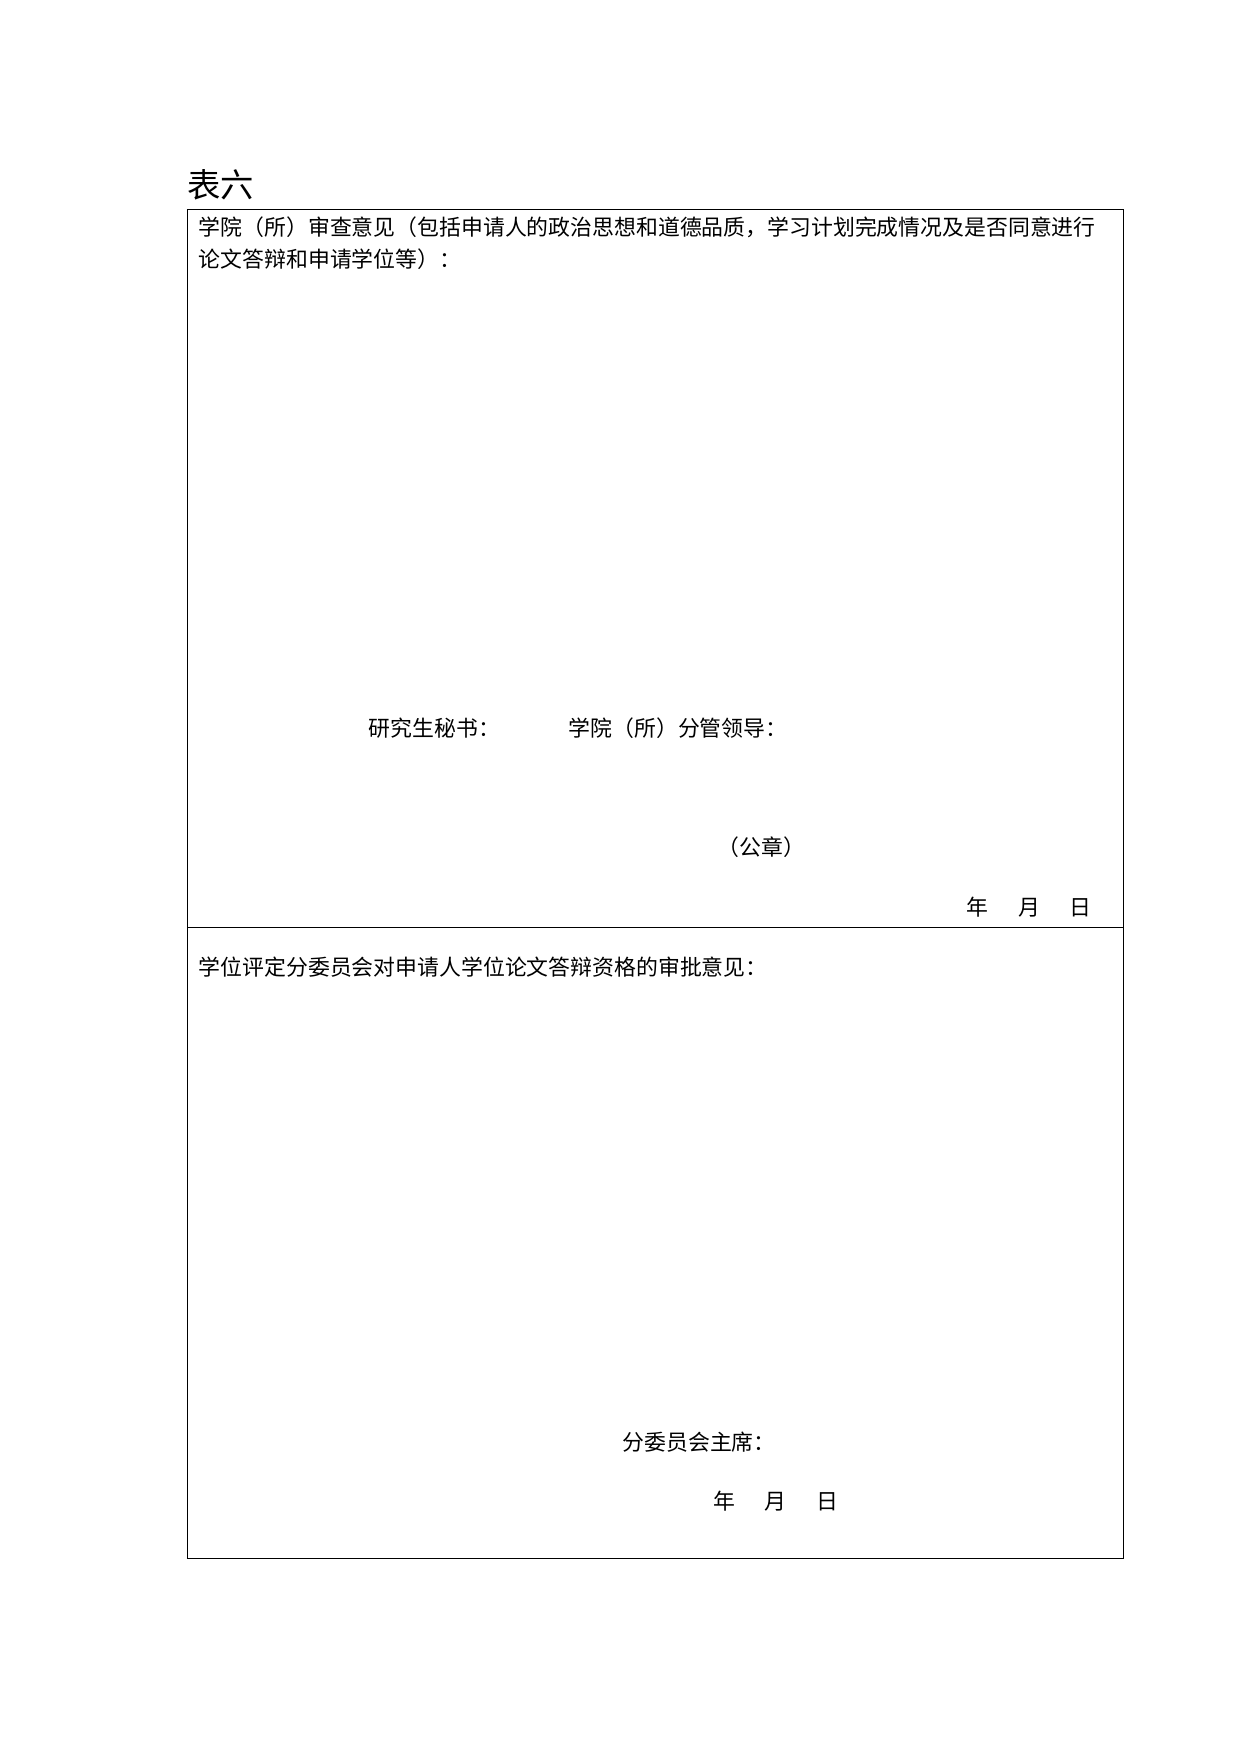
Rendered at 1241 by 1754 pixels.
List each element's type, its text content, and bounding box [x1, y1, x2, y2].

table_header 学院（所）审查意见（包括申请人的政治思想和道德品质，学习计划完成情况及是否同意进行论文答辩和申请学位等）： 研究生秘书： 学院（所）分管领导： （公章） 年 月 日 [188, 210, 1123, 927]
text 表六 [187, 150, 976, 209]
table_cell 学位评定分委员会对申请人学位论文答辩资格的审批意见： 分委员会主席： 年 月 日 [188, 928, 1123, 1558]
